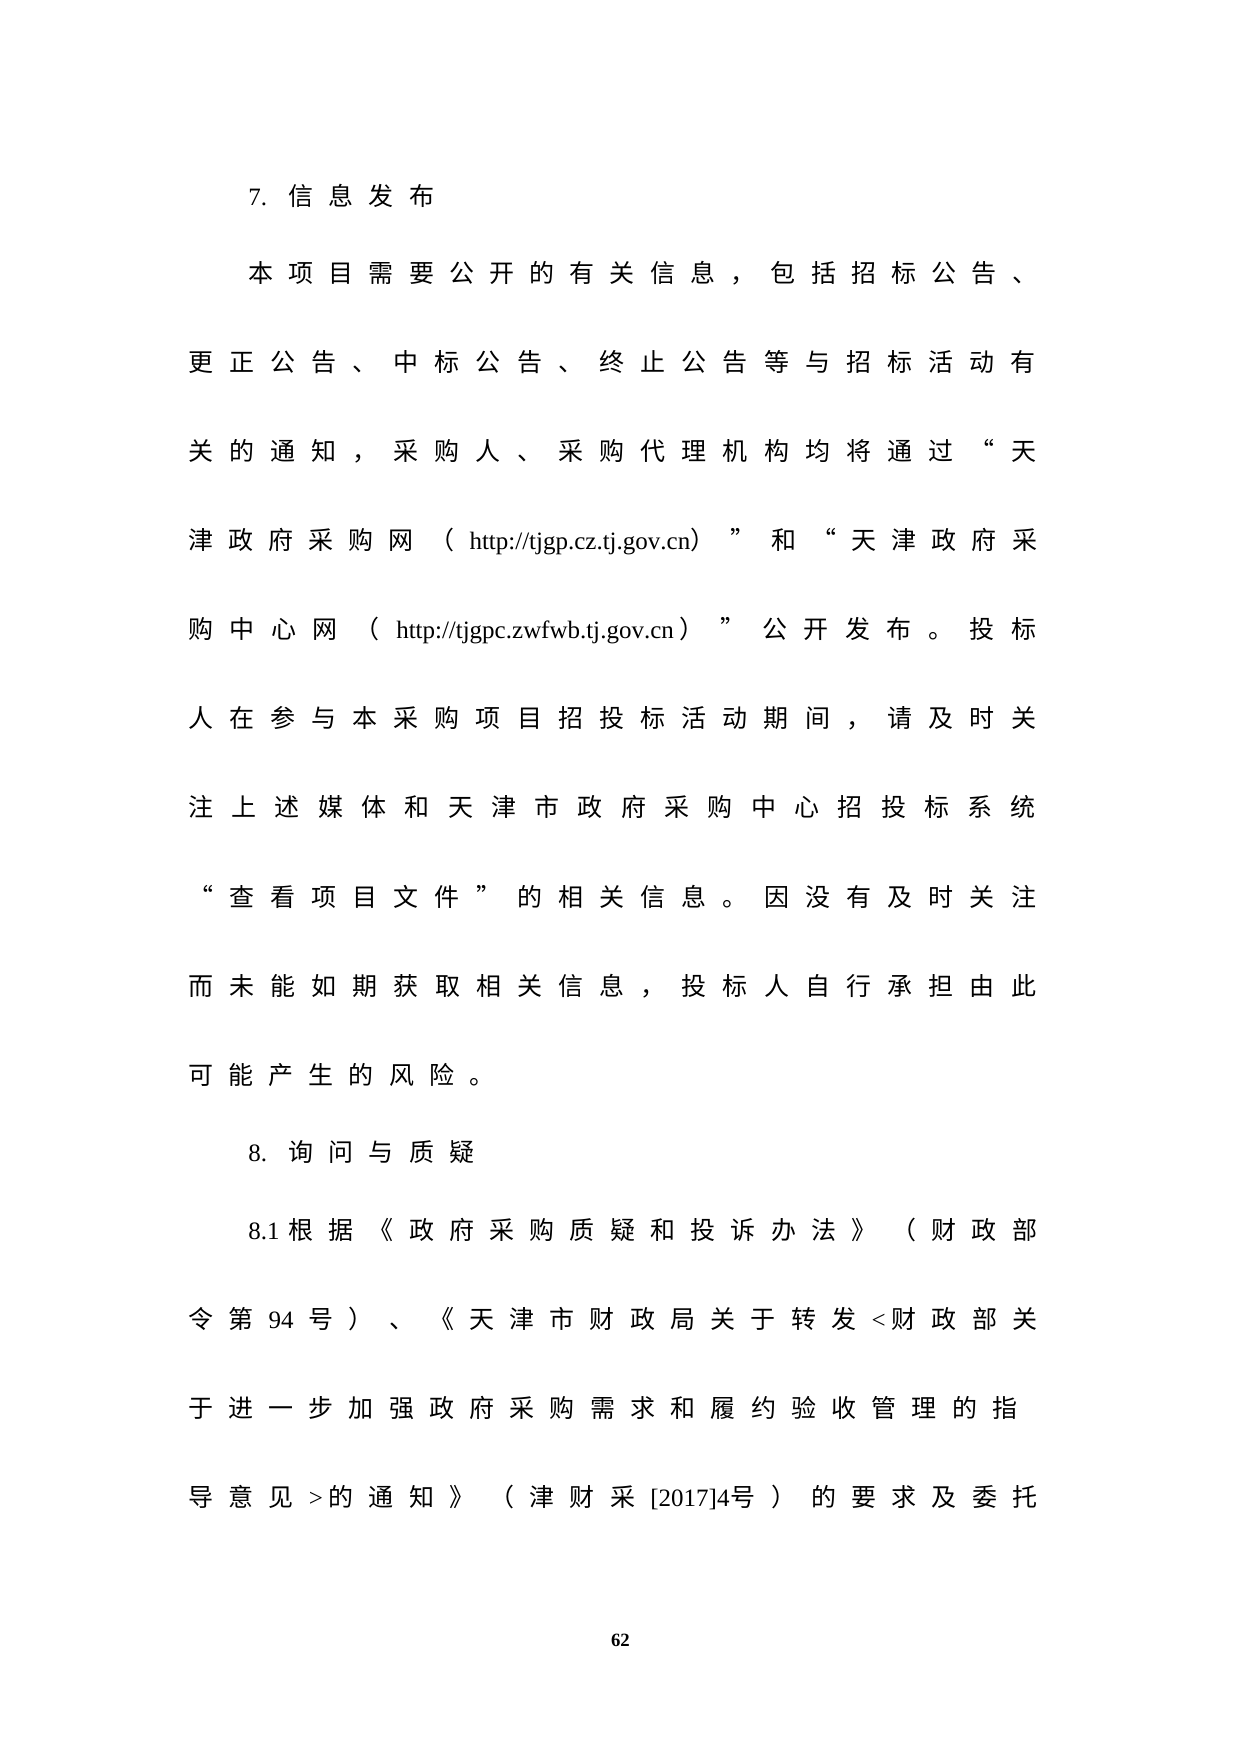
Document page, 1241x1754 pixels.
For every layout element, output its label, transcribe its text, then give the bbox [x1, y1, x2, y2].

text 7. 信息发布 [188, 164, 1052, 224]
text 本项目需要公开的有关信息，包括招标公告、更正公告、中标公告、终止公告等与招标活动有关的通知，采购人、采购代理机构均将通过“天津政府采购网（http://tjgp.cz.tj.gov.cn）”和“天津政府采购中心网（http://tjgpc.zwfwb.tj.gov.cn）”公开发布。投标人在参与本采购项目招投标活动期间，请及时关注上述媒体和天津市政府采购中心招投标系统“查看项目文件”的相关信息。因没有及时关注而未能如期获取相关信息，投标人自行承担由此可能产生的风险。 [188, 242, 1052, 1103]
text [188, 1198, 1052, 1525]
text 8. 询问与质疑 [188, 1121, 1052, 1180]
